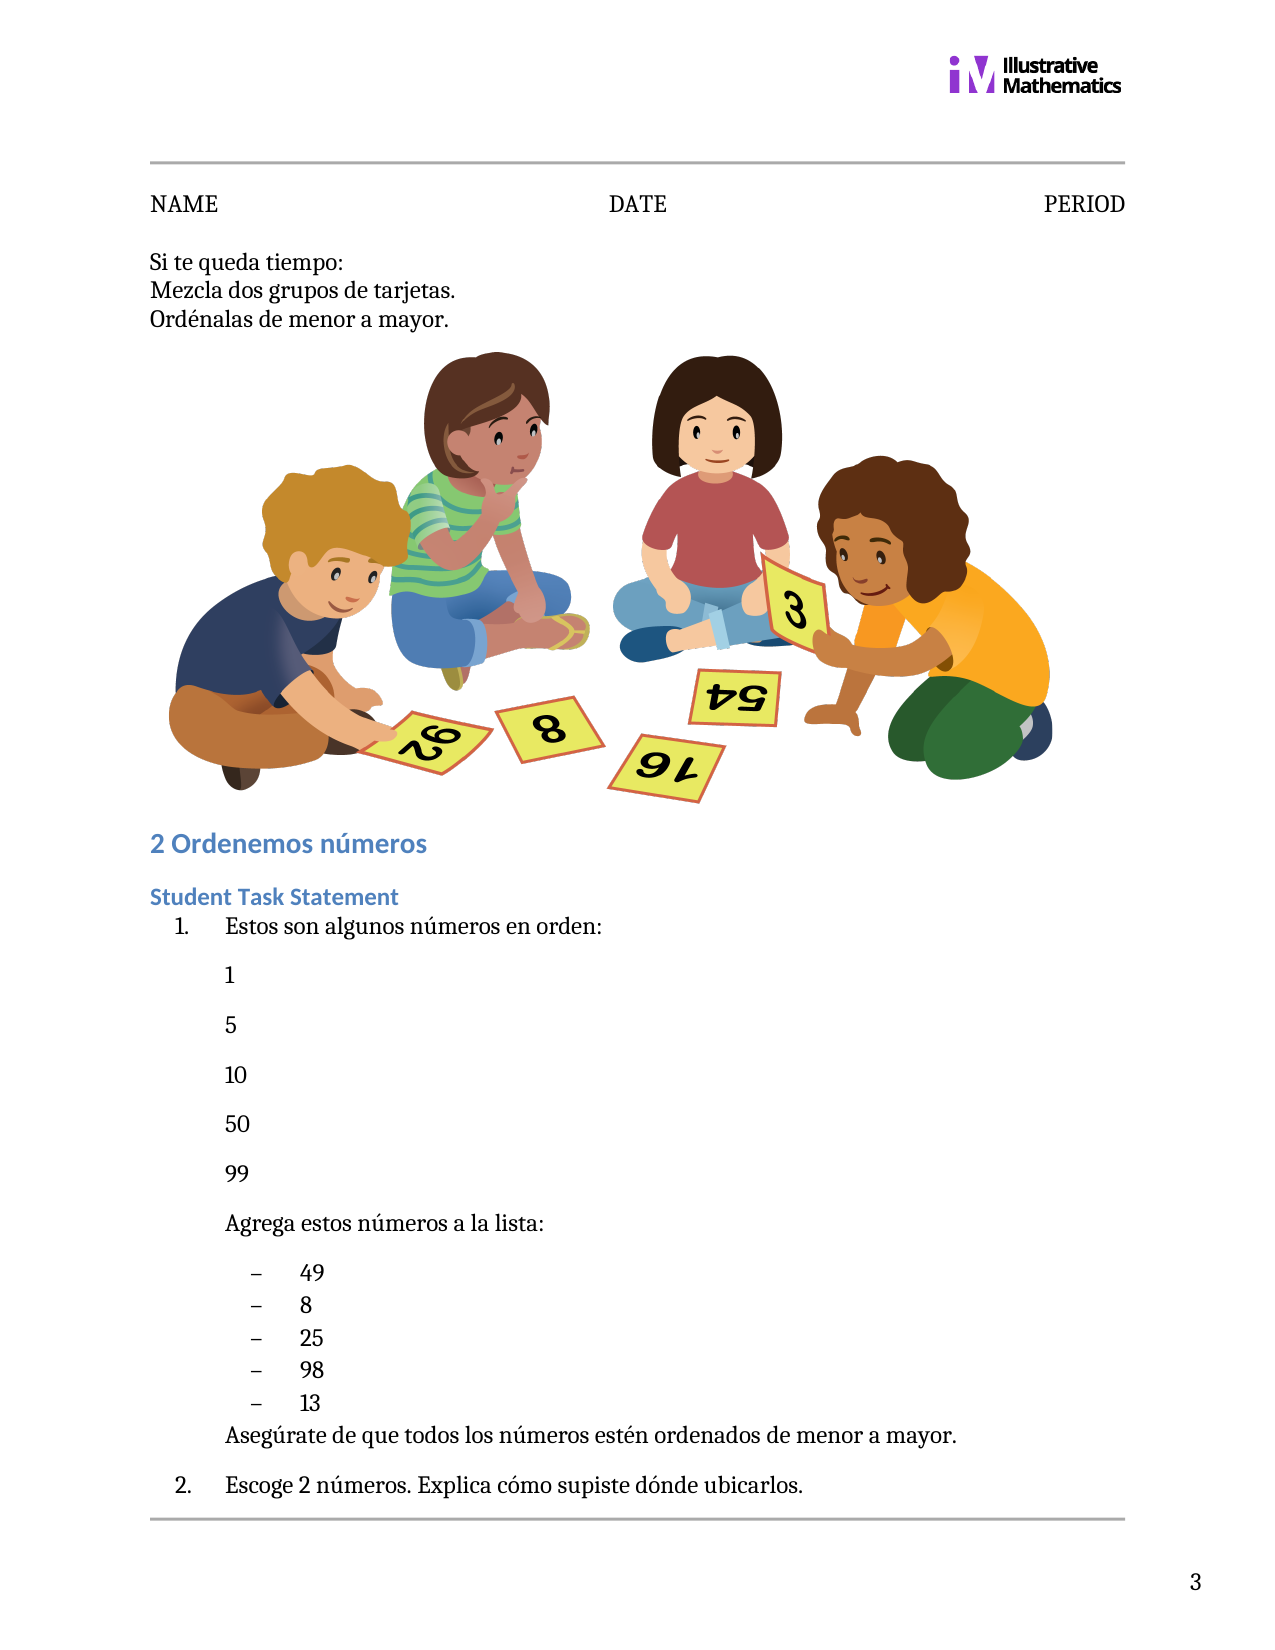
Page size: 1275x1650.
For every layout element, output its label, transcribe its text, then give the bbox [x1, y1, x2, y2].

list 8 [250, 1291, 1125, 1320]
picture [949, 55, 1121, 93]
list 50 [175, 1110, 1125, 1139]
list Estos son algunos números en orden: [175, 912, 1125, 941]
list 10 [175, 1061, 1125, 1089]
subtitle 2 Ordenemos números [150, 825, 1125, 860]
list 5 [175, 1011, 1125, 1040]
subtitle Student Task Statement [150, 881, 1125, 912]
list 13 [250, 1389, 1125, 1418]
list 1 [175, 961, 1125, 990]
list Escoge 2 números. Explica cómo supiste dónde ubicarlos. [175, 1471, 1125, 1500]
list Asegúrate de que todos los números estén ordenados de menor a mayor. [175, 1421, 1125, 1450]
text Si te queda tiempo: Mezcla dos grupos de tarjetas. Ordénalas de menor a mayor. [150, 247, 1125, 334]
list 49 [250, 1259, 1125, 1288]
list 99 [175, 1160, 1125, 1188]
picture [168, 352, 1053, 804]
list Agrega estos números a la lista: [175, 1209, 1125, 1238]
list 98 [250, 1356, 1125, 1385]
list 25 [250, 1324, 1125, 1353]
